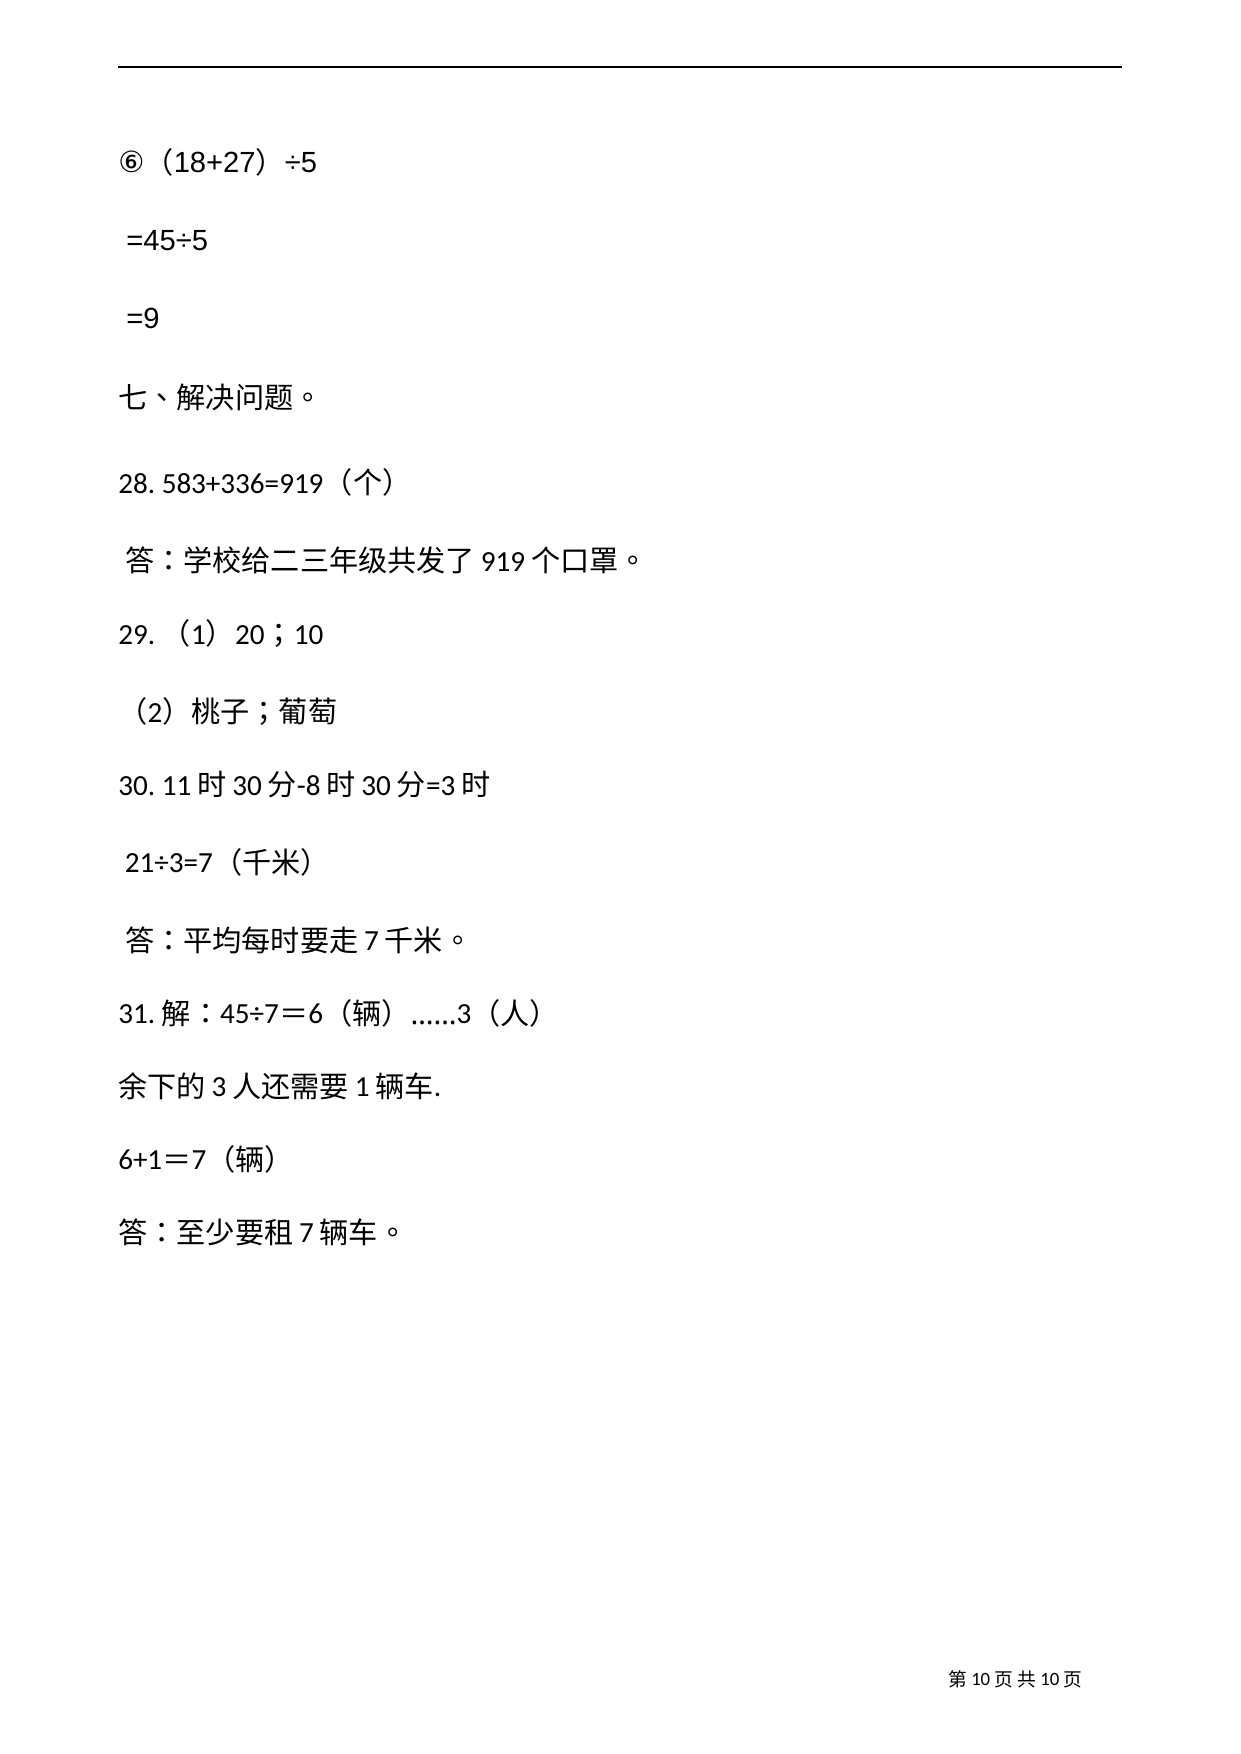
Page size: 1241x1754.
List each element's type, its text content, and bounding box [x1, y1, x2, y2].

text 31. 解：45÷7＝6（辆）……3（人） [118, 981, 1122, 1046]
text 答：至少要租7辆车。 [118, 1199, 1122, 1264]
text ⑥（18+27）÷5 =45÷5 =9 [118, 129, 1122, 350]
text 余下的3人还需要1辆车. [118, 1053, 1122, 1118]
text 6+1＝7（辆） [118, 1126, 1122, 1191]
text 30. 11时30分-8时30分=3时 21÷3=7（千米） 答：平均每时要走7千米。 [118, 752, 1122, 973]
text 七、解决问题。 [118, 365, 1122, 430]
text 29. （1）20；10 （2）桃子；葡萄 [118, 601, 1122, 744]
text 28. 583+336=919（个） 答：学校给二三年级共发了919个口罩。 [118, 450, 1122, 593]
